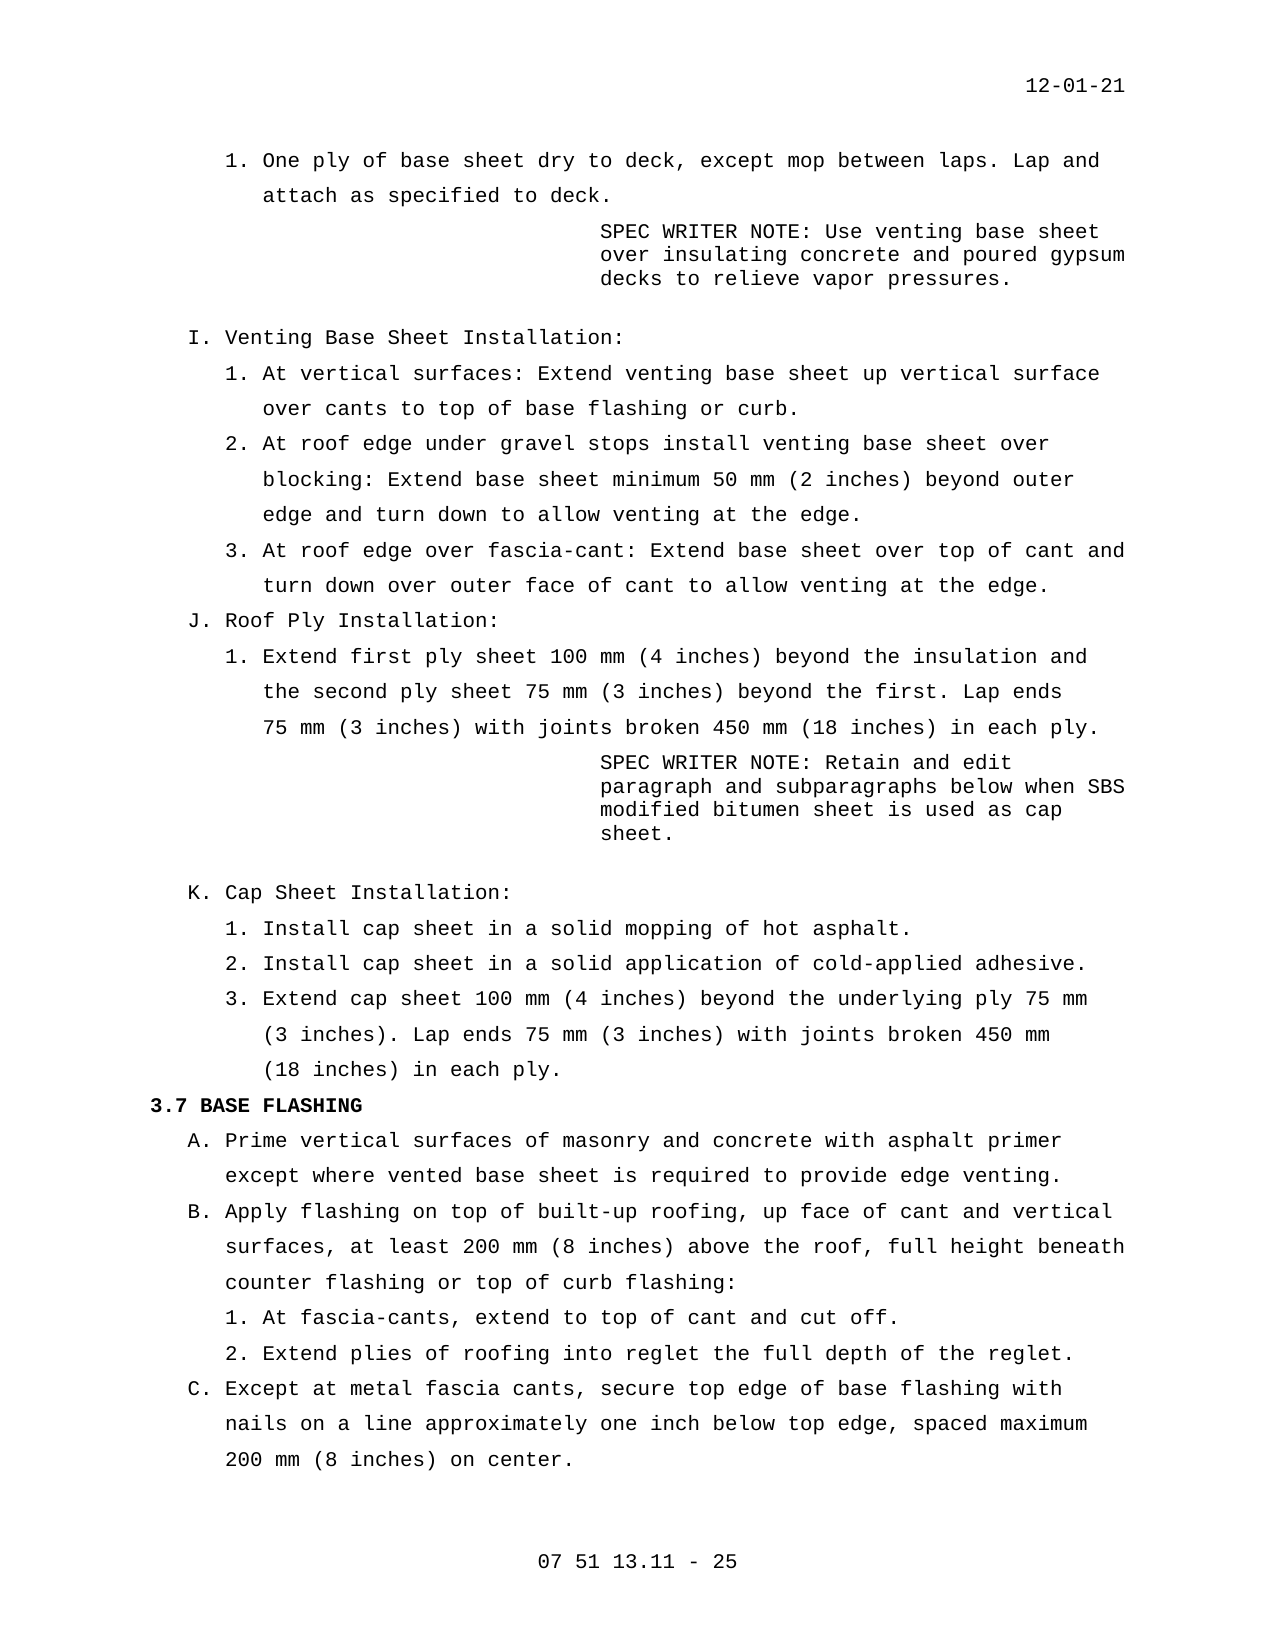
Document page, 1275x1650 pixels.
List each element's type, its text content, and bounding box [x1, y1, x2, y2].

text Prime vertical surfaces of masonry and concrete with asphalt primer except where vented base sheet is required to provide edge venting. [187, 1130, 1125, 1189]
text Extend cap sheet 100 mm (4 inches) beyond the underlying ply 75 mm (3 inches). Lap ends 75 mm (3 inches) with joints broken 450 mm (18 inches) in each ply. [225, 988, 1125, 1083]
text SPEC WRITER NOTE: Use venting base sheet over insulating concrete and poured gypsum decks to relieve vapor pressures. [600, 221, 1125, 292]
text Venting Base Sheet Installation: [187, 327, 1125, 351]
text At fascia-cants, extend to top of cant and cut off. [225, 1307, 1125, 1331]
text Install cap sheet in a solid application of cold-applied adhesive. [225, 953, 1125, 977]
text Except at metal fascia cants, secure top edge of base flashing with nails on a line approximately one inch below top edge, spaced maximum 200 mm (8 inches) on center. [187, 1378, 1125, 1472]
text At roof edge under gravel stops install venting base sheet over blocking: Extend base sheet minimum 50 mm (2 inches) beyond outer edge and turn down to allow venting at the edge. [225, 433, 1125, 528]
text Install cap sheet in a solid mopping of hot asphalt. [225, 918, 1125, 941]
text One ply of base sheet dry to deck, except mop between laps. Lap and attach as specified to deck. [225, 150, 1125, 209]
text Extend plies of roofing into reglet the full depth of the reglet. [225, 1343, 1125, 1366]
text SPEC WRITER NOTE: Retain and edit paragraph and subparagraphs below when SBS modified bitumen sheet is used as cap sheet. [600, 752, 1125, 847]
text Roof Ply Installation: [187, 611, 1125, 634]
text Apply flashing on top of built-up roofing, up face of cant and vertical surfaces, at least 200 mm (8 inches) above the roof, full height beneath counter flashing or top of curb flashing: [187, 1201, 1125, 1295]
text At roof edge over fascia-cant: Extend base sheet over top of cant and turn down over outer face of cant to allow venting at the edge. [225, 540, 1125, 599]
text BASE FLASHING [150, 1095, 1125, 1118]
text At vertical surfaces: Extend venting base sheet up vertical surface over cants to top of base flashing or curb. [225, 363, 1125, 422]
text Extend first ply sheet 100 mm (4 inches) beyond the insulation and the second ply sheet 75 mm (3 inches) beyond the first. Lap ends 75 mm (3 inches) with joints broken 450 mm (18 inches) in each ply. [225, 646, 1125, 740]
text Cap Sheet Installation: [187, 882, 1125, 906]
